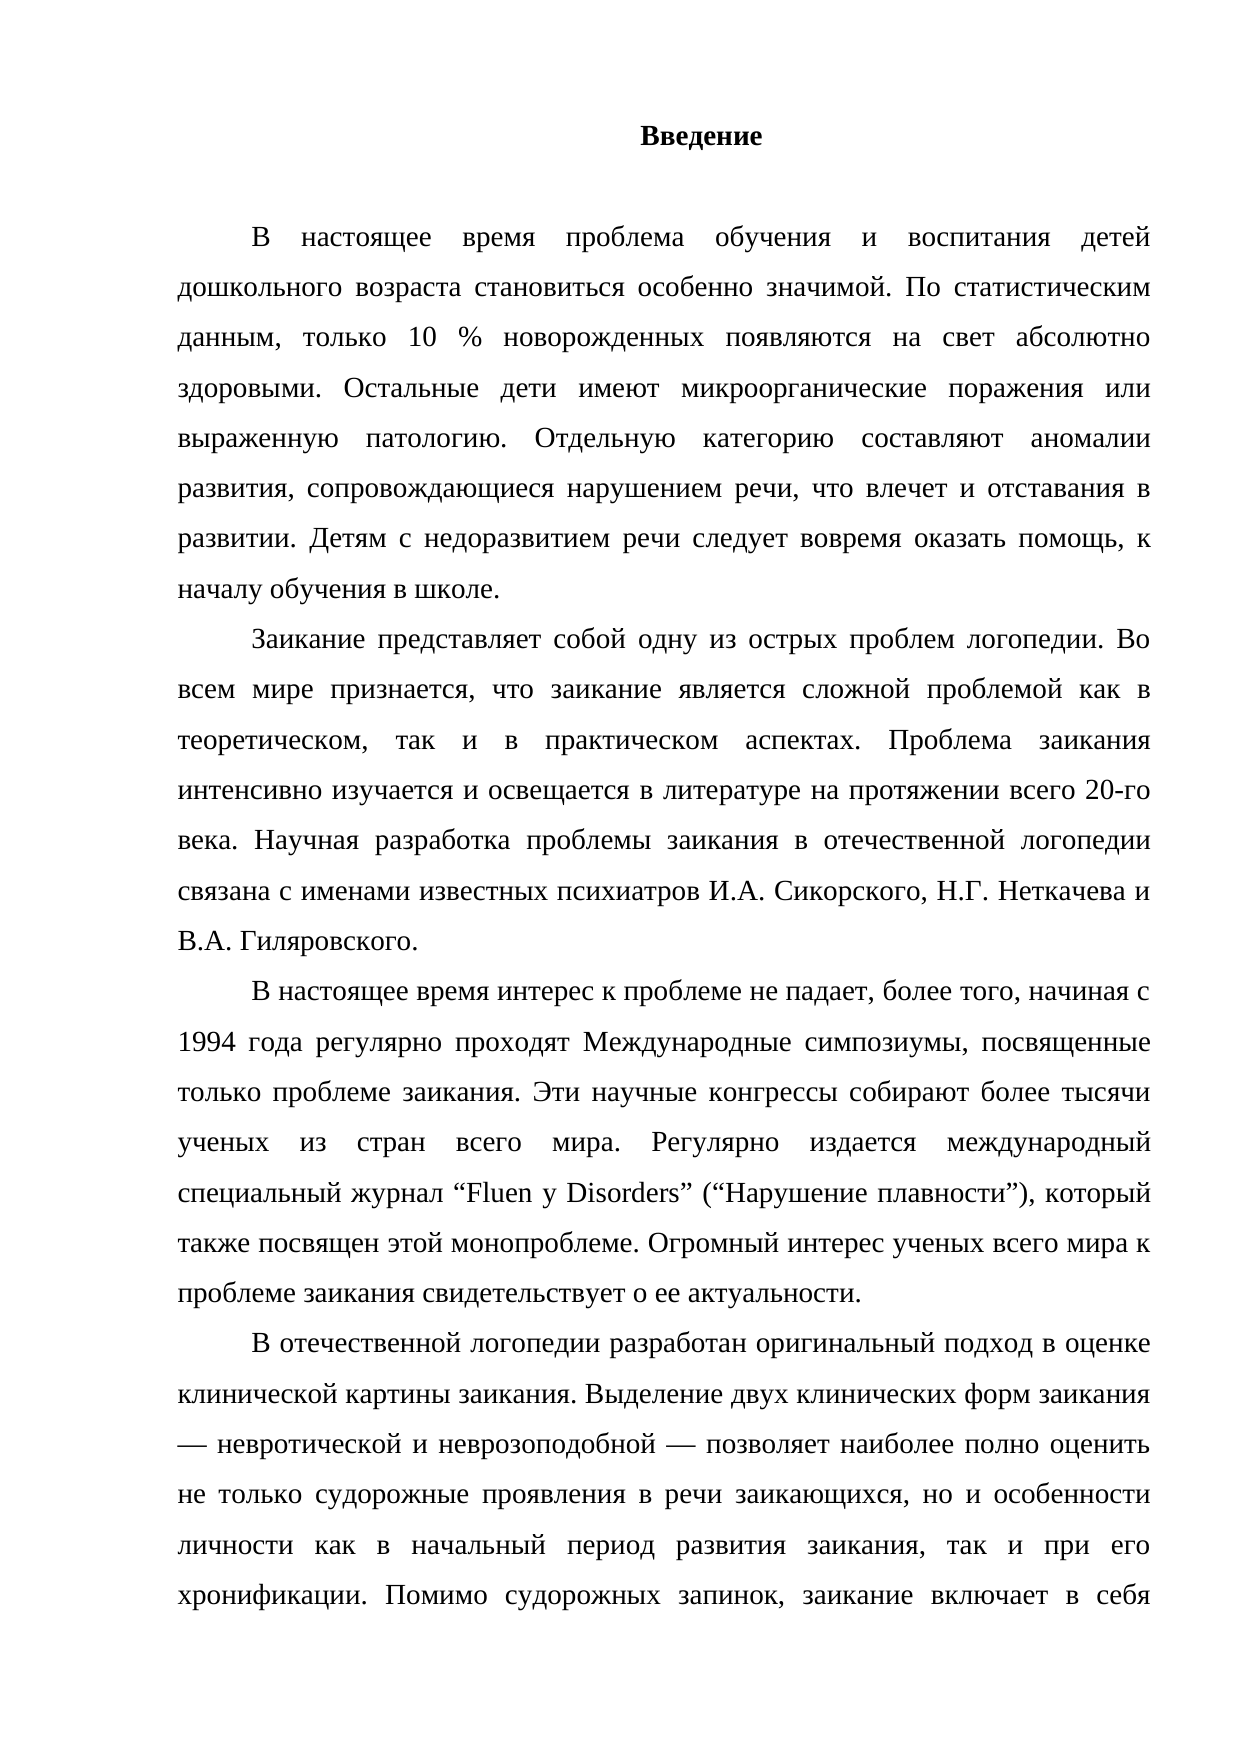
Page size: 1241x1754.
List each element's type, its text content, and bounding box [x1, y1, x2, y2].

text Введение [177, 118, 1152, 152]
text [177, 1326, 1152, 1611]
text В настоящее время интерес к проблеме не падает, более того, начиная с 1994 года регулярно проходят Международные симпозиумы, посвященные только проблеме заикания. Эти научные конгрессы собирают более тысячи ученых из стран всего мира. Регулярно издается международный специальный журнал “Fluen y Disorders” (“Нарушение плавности”), который также посвящен этой монопроблеме. Огромный интерес ученых всего мира к проблеме заикания свидетельствует о ее актуальности. [177, 973, 1152, 1309]
text Заикание представляет собой одну из острых проблем логопедии. Во всем мире признается, что заикание является сложной проблемой как в теоретическом, так и в практическом аспектах. Проблема заикания интенсивно изучается и освещается в литературе на протяжении всего 20-го века. Научная разработка проблемы заикания в отечественной логопедии связана с именами известных психиатров И.А. Сикорского, Н.Г. Неткачева и В.А. Гиляровского. [177, 621, 1152, 957]
text В настоящее время проблема обучения и воспитания детей дошкольного возраста становиться особенно значимой. По статистическим данным, только 10 % новорожденных появляются на свет абсолютно здоровыми. Остальные дети имеют микроорганические поражения или выраженную патологию. Отдельную категорию составляют аномалии развития, сопровождающиеся нарушением речи, что влечет и отставания в развитии. Детям с недоразвитием речи следует вовремя оказать помощь, к началу обучения в школе. [177, 219, 1152, 604]
